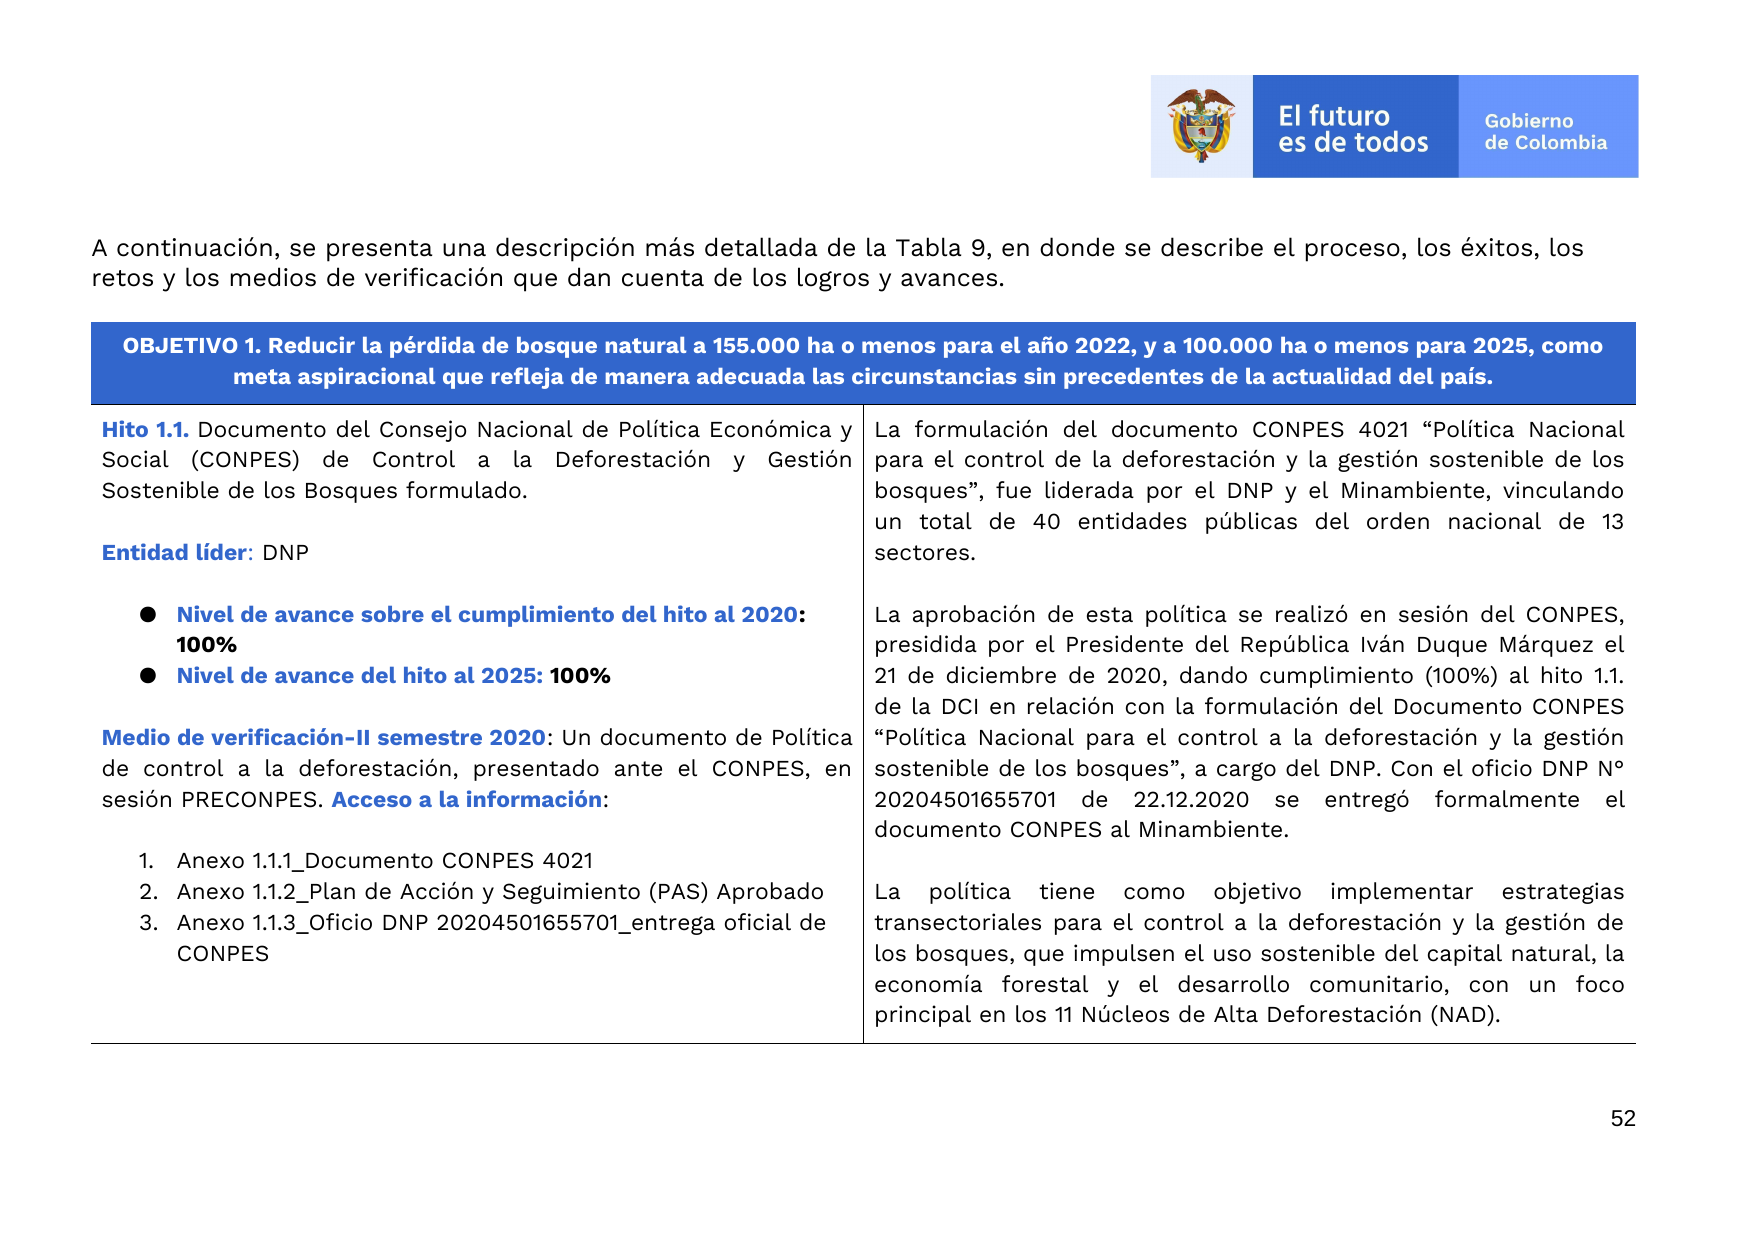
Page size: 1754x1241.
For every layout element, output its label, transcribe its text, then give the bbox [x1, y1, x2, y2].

text A continuación, se presenta una descripción más detallada de la Tabla 9, en donde se describe el proceso, los éxitos, los retos y los medios de verificación que dan cuenta de los logros y avances. [91, 234, 1636, 292]
table_header OBJETIVO 1. Reducir la pérdida de bosque natural a 155.000 ha o menos para el año 2022, y a 100.000 ha o menos para 2025, como meta aspiracional que refleja de manera adecuada las circunstancias sin precedentes de la actualidad del país. [91, 322, 1636, 404]
picture [1150, 75, 1639, 178]
